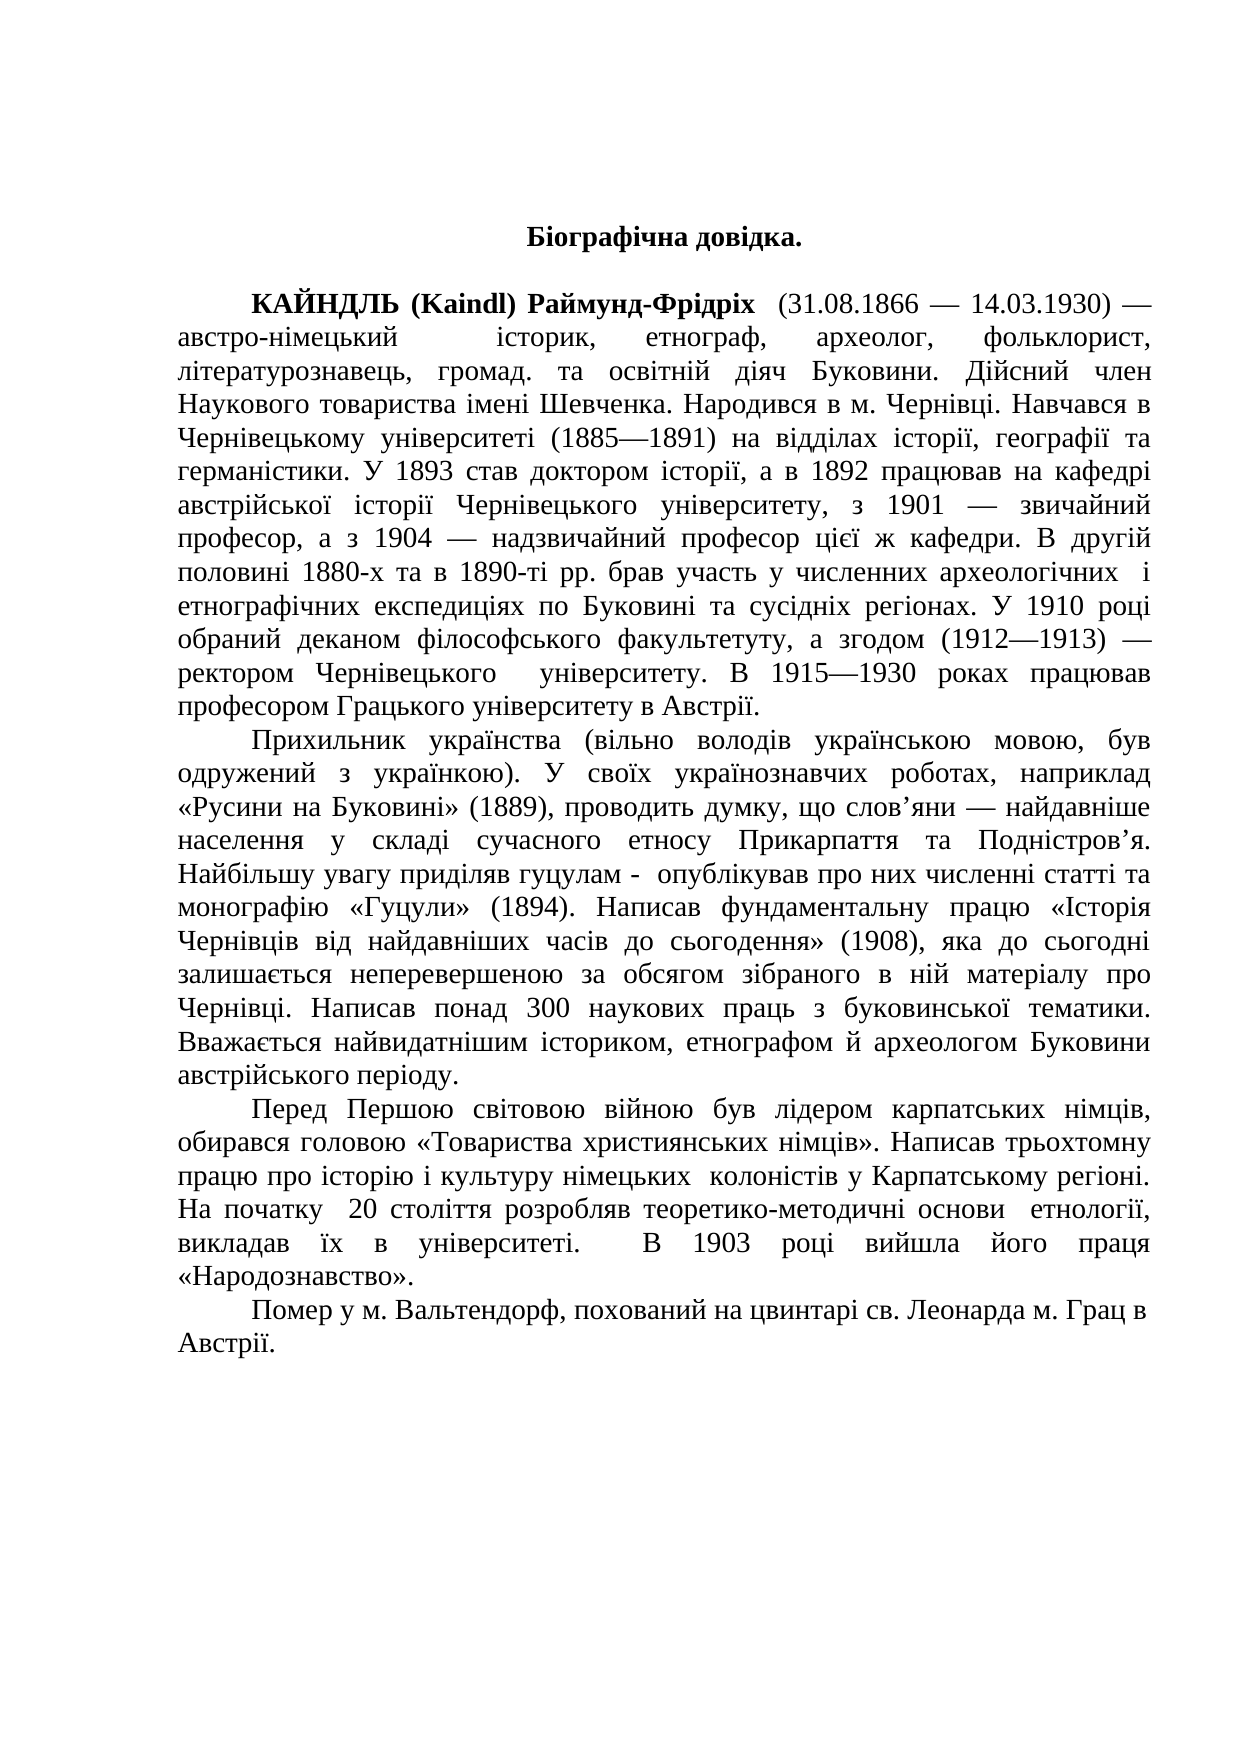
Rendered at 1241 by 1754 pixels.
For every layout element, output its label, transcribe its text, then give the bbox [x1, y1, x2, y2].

text Перед Першою світовою війною був лідером карпатських німців, обирався головою «Товариства християнських німців». Написав трьохтомну працю про історію і культуру німецьких колоністів у Карпатському регіоні. На початку 20 століття розробляв теоретико-методичні основи етнології, викладав їх в університеті. В 1903 році вийшла його праця «Народознавство». [177, 1091, 1152, 1292]
text Помер у м. Вальтендорф, похований на цвинтарі св. Леонарда м. Грац в Австрії. [177, 1292, 1152, 1359]
text КАЙНДЛЬ (Kaindl) Раймунд-Фрідріх (31.08.1866 — 14.03.1930) — австро-німецький історик, етнограф, археолог, фольклорист, літературознавець, громад. та освітній діяч Буковини. Дійсний член Наукового товариства імені Шевченка. Народився в м. Чернівці. Навчався в Чернівецькому університеті (1885—1891) на відділах історії, географії та германістики. У 1893 став доктором історії, а в 1892 працював на кафедрі австрійської історії Чернівецького університету, з 1901 — звичайний професор, а з 1904 — надзвичайний професор цієї ж кафедри. В другій половині 1880-х та в 1890-ті рр. брав участь у численних археологічних і етнографічних експедиціях по Буковині та сусідніх регіонах. У 1910 році обраний деканом філософського факультетуту, а згодом (1912—1913) — ректором Чернівецького університету. В 1915—1930 роках працював професором Грацького університету в Австрії. [177, 286, 1152, 722]
text Прихильник українства (вільно володів українською мовою, був одружений з українкою). У своїх українознавчих роботах, наприклад «Русини на Буковині» (1889), проводить думку, що слов’яни — найдавніше населення у складі сучасного етносу Прикарпаття та Подністров’я. Найбільшу увагу приділяв гуцулам - опублікував про них численні статті та монографію «Гуцули» (1894). Написав фундаментальну працю «Історія Чернівців від найдавніших часів до сьогодення» (1908), яка до сьогодні залишається неперевершеною за обсягом зібраного в ній матеріалу про Чернівці. Написав понад 300 наукових праць з буковинської тематики. Вважається найвидатнішим істориком, етнографом й археологом Буковини австрійського періоду. [177, 722, 1152, 1091]
text Біографічна довідка. [177, 219, 1152, 252]
